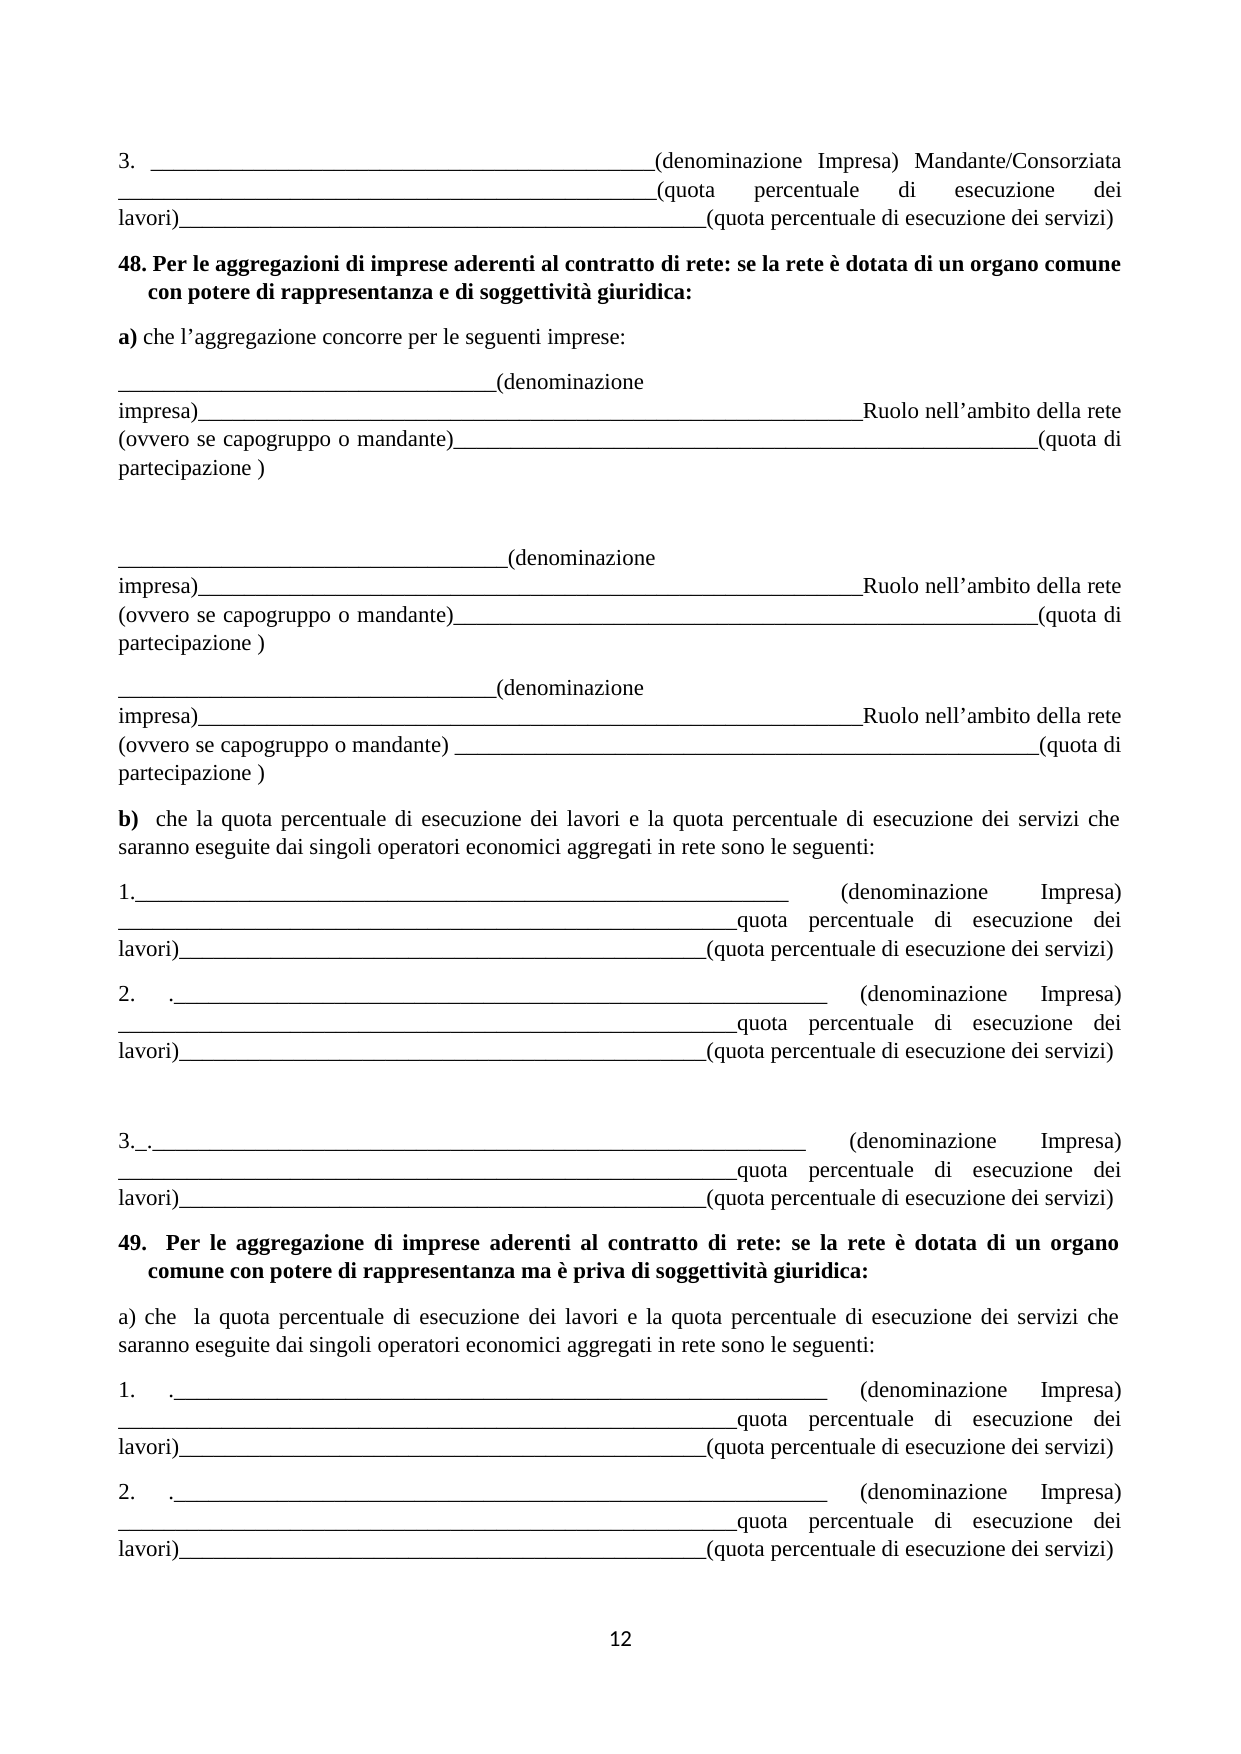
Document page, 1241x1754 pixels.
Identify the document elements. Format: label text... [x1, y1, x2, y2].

text a) che l’aggregazione concorre per le seguenti imprese: [118, 323, 1122, 349]
text _________________________________(denominazione impresa)__________________________________________________________Ruolo nell’ambito della rete (ovvero se capogruppo o mandante) ___________________________________________________(quota di partecipazione ) [118, 674, 1122, 786]
text 3. ____________________________________________(denominazione Impresa) Mandante/Consorziata _______________________________________________(quota percentuale di esecuzione dei lavori)______________________________________________(quota percentuale di esecuzione dei servizi) [118, 148, 1122, 231]
text 1._________________________________________________________ (denominazione Impresa) ______________________________________________________quota percentuale di esecuzione dei lavori)______________________________________________(quota percentuale di esecuzione dei servizi) [118, 878, 1122, 961]
text __________________________________(denominazione impresa)__________________________________________________________Ruolo nell’ambito della rete (ovvero se capogruppo o mandante)___________________________________________________(quota di partecipazione ) [118, 544, 1122, 655]
text 2. ._________________________________________________________ (denominazione Impresa) ______________________________________________________quota percentuale di esecuzione dei lavori)______________________________________________(quota percentuale di esecuzione dei servizi) [118, 980, 1122, 1063]
text 3._._________________________________________________________ (denominazione Impresa) ______________________________________________________quota percentuale di esecuzione dei lavori)______________________________________________(quota percentuale di esecuzione dei servizi) [118, 1127, 1122, 1210]
text _________________________________(denominazione impresa)__________________________________________________________Ruolo nell’ambito della rete (ovvero se capogruppo o mandante)___________________________________________________(quota di partecipazione ) [118, 368, 1122, 480]
text 49. Per le aggregazione di imprese aderenti al contratto di rete: se la rete è dotata di un organo comune con potere di rappresentanza ma è priva di soggettività giuridica: [118, 1229, 1122, 1284]
text 2. ._________________________________________________________ (denominazione Impresa) ______________________________________________________quota percentuale di esecuzione dei lavori)______________________________________________(quota percentuale di esecuzione dei servizi) [118, 1478, 1122, 1561]
text 48. Per le aggregazioni di imprese aderenti al contratto di rete: se la rete è dotata di un organo comune con potere di rappresentanza e di soggettività giuridica: [118, 249, 1122, 304]
text a) che la quota percentuale di esecuzione dei lavori e la quota percentuale di esecuzione dei servizi che saranno eseguite dai singoli operatori economici aggregati in rete sono le seguenti: [118, 1303, 1122, 1357]
text b) che la quota percentuale di esecuzione dei lavori e la quota percentuale di esecuzione dei servizi che saranno eseguite dai singoli operatori economici aggregati in rete sono le seguenti: [118, 804, 1122, 859]
text 1. ._________________________________________________________ (denominazione Impresa) ______________________________________________________quota percentuale di esecuzione dei lavori)______________________________________________(quota percentuale di esecuzione dei servizi) [118, 1376, 1122, 1459]
